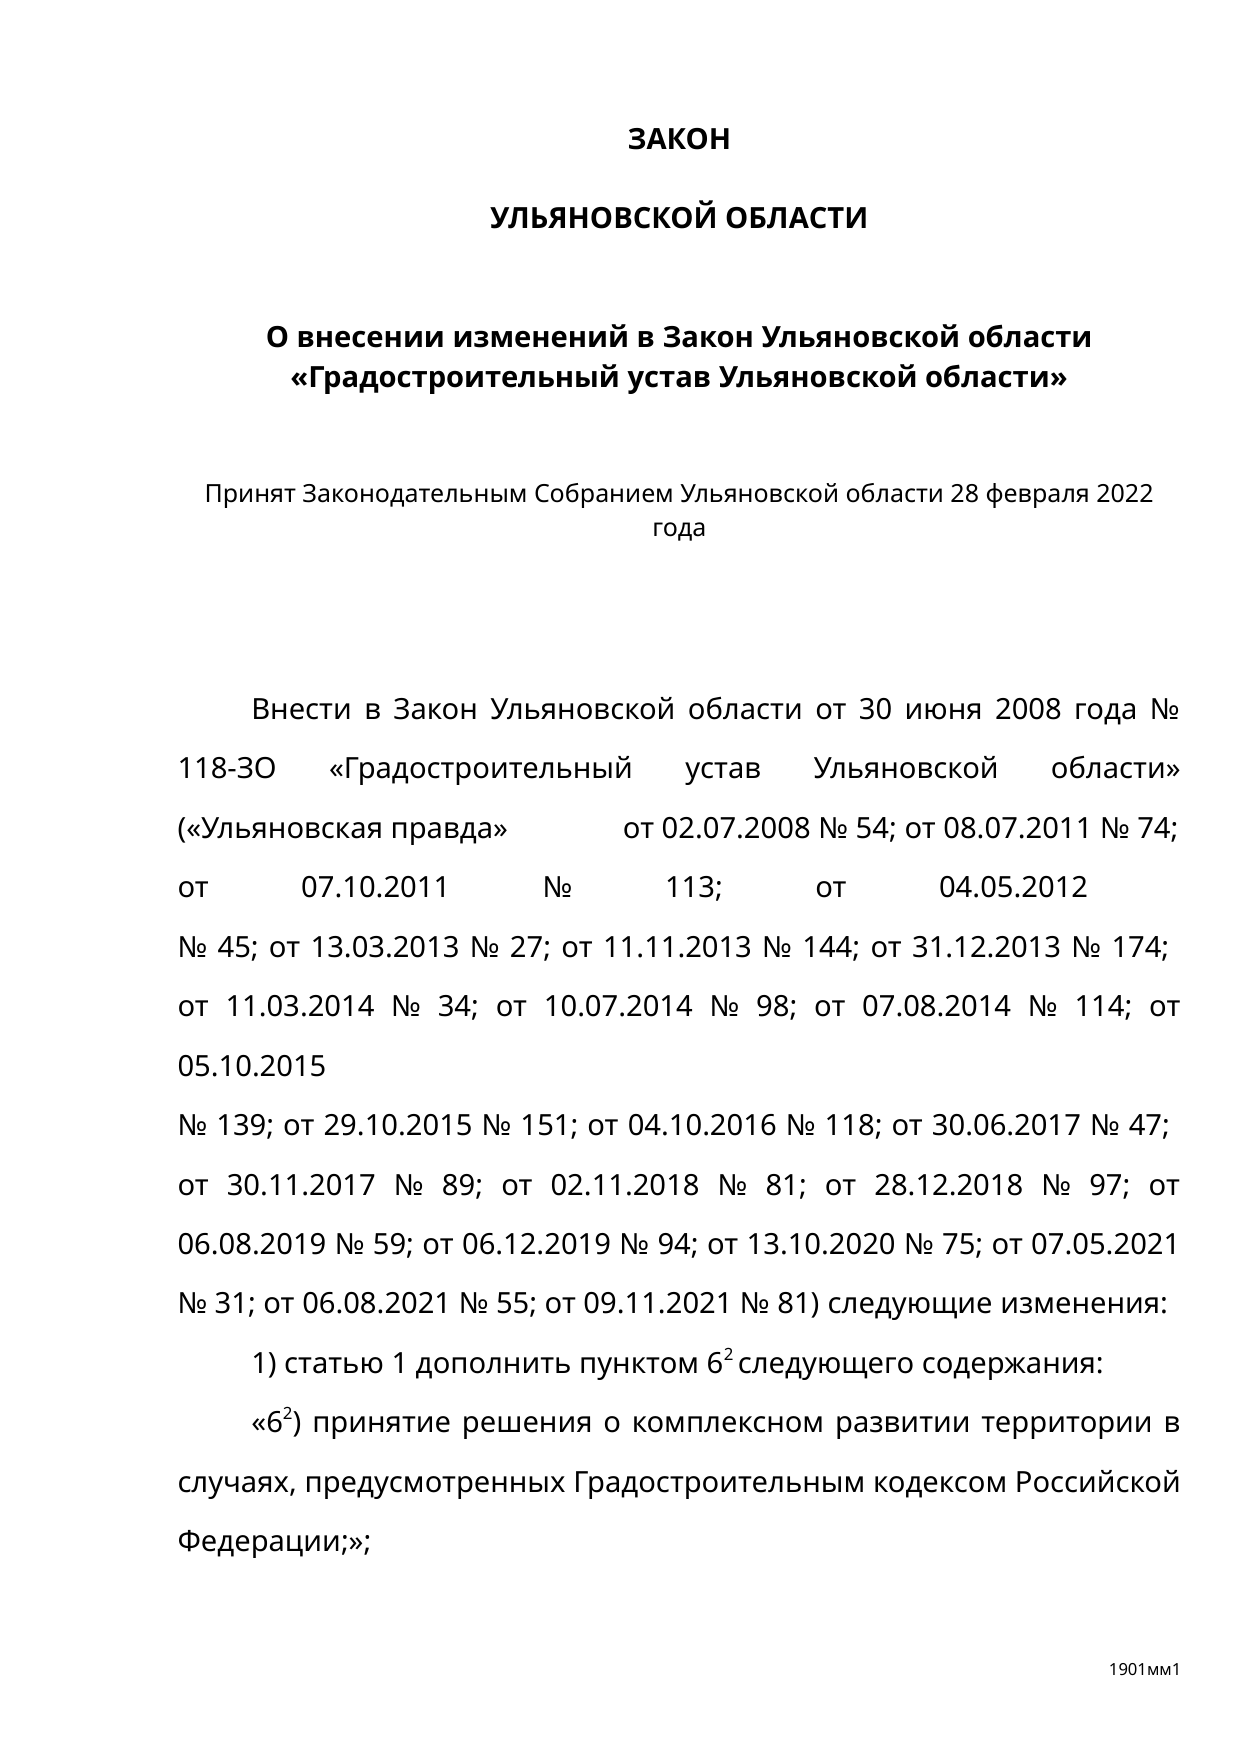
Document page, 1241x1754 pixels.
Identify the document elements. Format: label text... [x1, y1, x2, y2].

text Принят Законодательным Собранием Ульяновской области 28 февраля 2022 года [177, 475, 1181, 543]
text Внести в Закон Ульяновской области от 30 июня 2008 года № 118-ЗО «Градостроительный устав Ульяновской области» («Ульяновская правда» от 02.07.2008 № 54; от 08.07.2011 № 74; от 07.10.2011 № 113; от 04.05.2012 № 45; от 13.03.2013 № 27; от 11.11.2013 № 144; от 31.12.2013 № 174; от 11.03.2014 № 34; от 10.07.2014 № 98; от 07.08.2014 № 114; от 05.10.2015 № 139; от 29.10.2015 № 151; от 04.10.2016 № 118; от 30.06.2017 № 47; от 30.11.2017 № 89; от 02.11.2018 № 81; от 28.12.2018 № 97; от 06.08.2019 № 59; от 06.12.2019 № 94; от 13.10.2020 № 75; от 07.05.2021 № 31; от 06.08.2021 № 55; от 09.11.2021 № 81) следующие изменения: [177, 688, 1181, 1322]
text О внесении изменений в Закон Ульяновской области [177, 317, 1181, 356]
text ЗАКОН [177, 118, 1181, 158]
text 1) статью 1 дополнить пунктом 62 следующего содержания: [177, 1342, 1181, 1382]
text УЛЬЯНОВСКОЙ ОБЛАСТИ [177, 197, 1181, 237]
text «62) принятие решения о комплексном развитии территории в случаях, предусмотренных Градостроительным кодексом Российской Федерации;»; [177, 1402, 1181, 1560]
text «Градостроительный устав Ульяновской области» [177, 356, 1181, 396]
